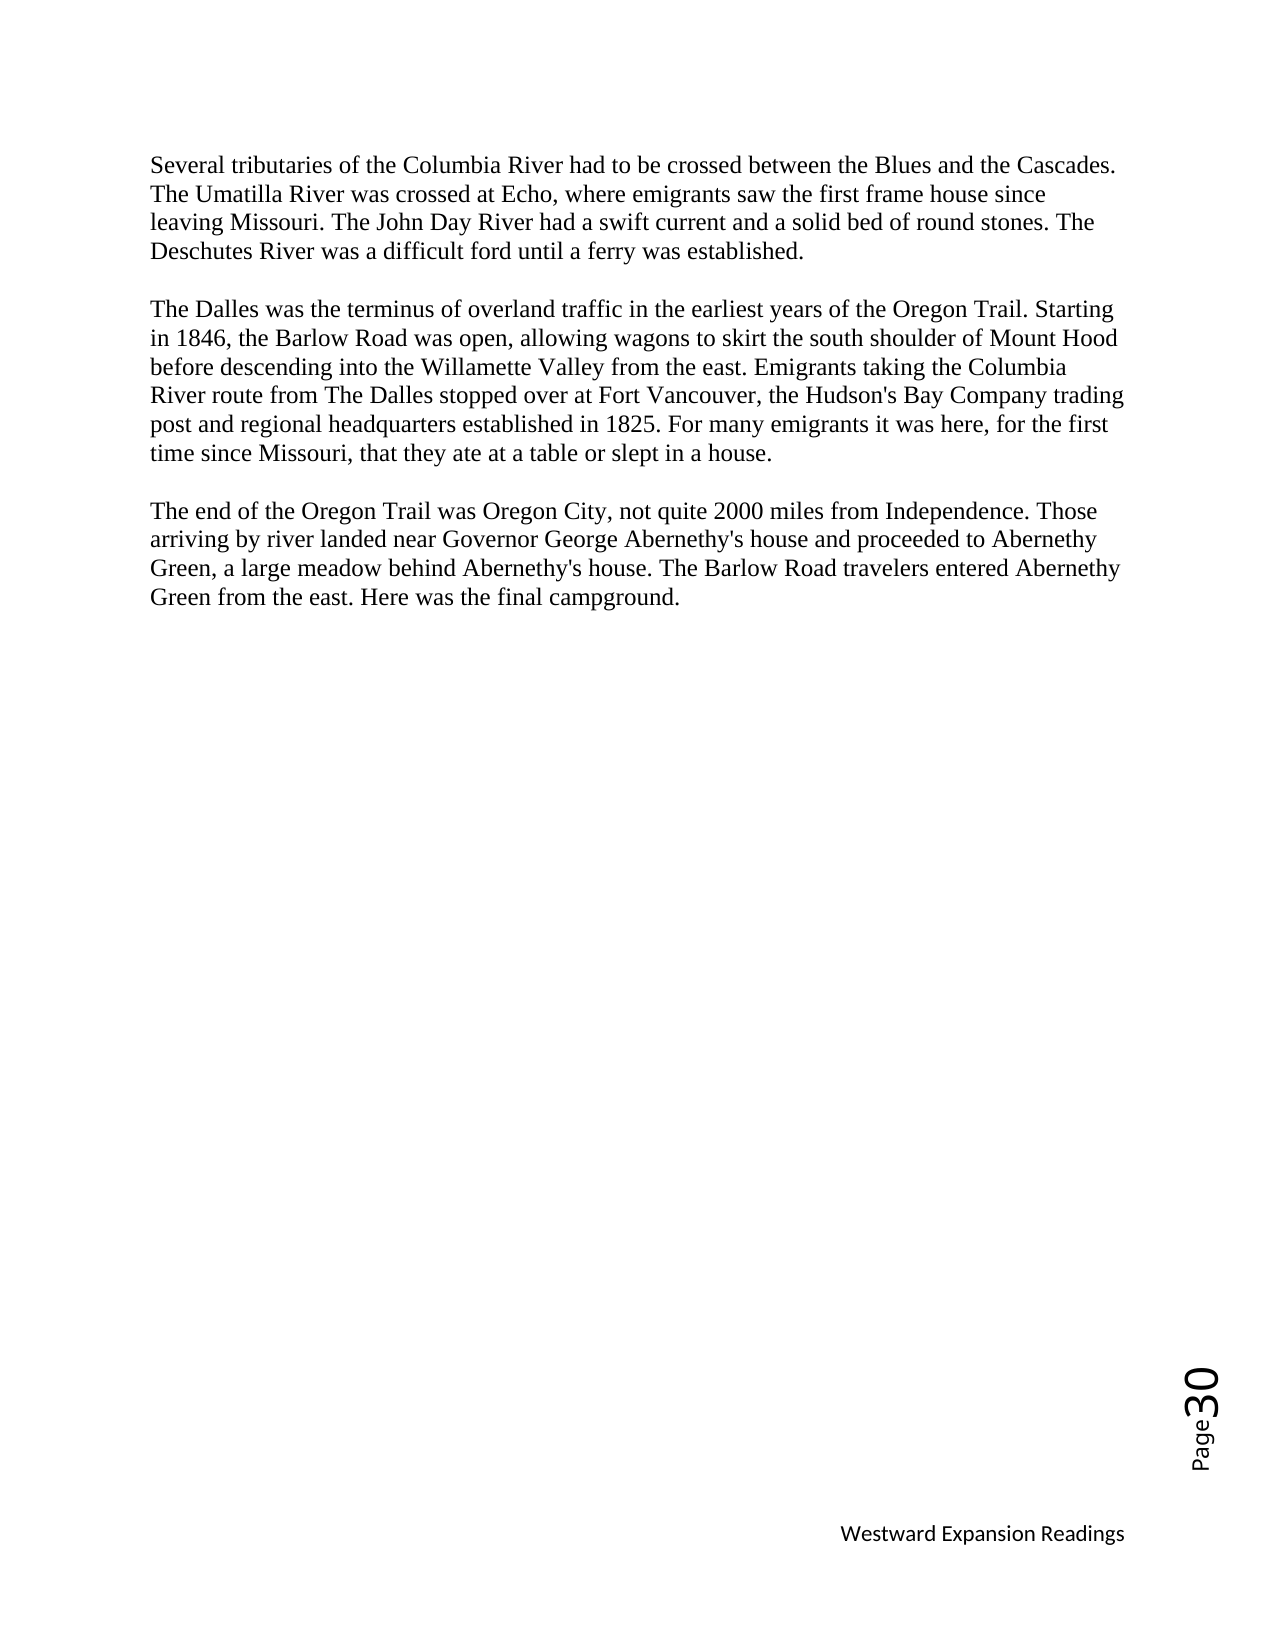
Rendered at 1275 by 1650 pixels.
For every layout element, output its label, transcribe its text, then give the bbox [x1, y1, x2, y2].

text Several tributaries of the Columbia River had to be crossed between the Blues and the Cascades. The Umatilla River was crossed at Echo, where emigrants saw the first frame house since leaving Missouri. The John Day River had a swift current and a solid bed of round stones. The Deschutes River was a difficult ford until a ferry was established. [150, 150, 1125, 265]
text The end of the Oregon Trail was Oregon City, not quite 2000 miles from Independence. Those arriving by river landed near Governor George Abernethy's house and proceeded to Abernethy Green, a large meadow behind Abernethy's house. The Barlow Road travelers entered Abernethy Green from the east. Here was the final campground. [150, 496, 1125, 611]
text The Dalles was the terminus of overland traffic in the earliest years of the Oregon Trail. Starting in 1846, the Barlow Road was open, allowing wagons to skirt the south shoulder of Mount Hood before descending into the Willamette Valley from the east. Emigrants taking the Columbia River route from The Dalles stopped over at Fort Vancouver, the Hudson's Bay Company trading post and regional headquarters established in 1825. For many emigrants it was here, for the first time since Missouri, that they ate at a table or slept in a house. [150, 294, 1125, 467]
